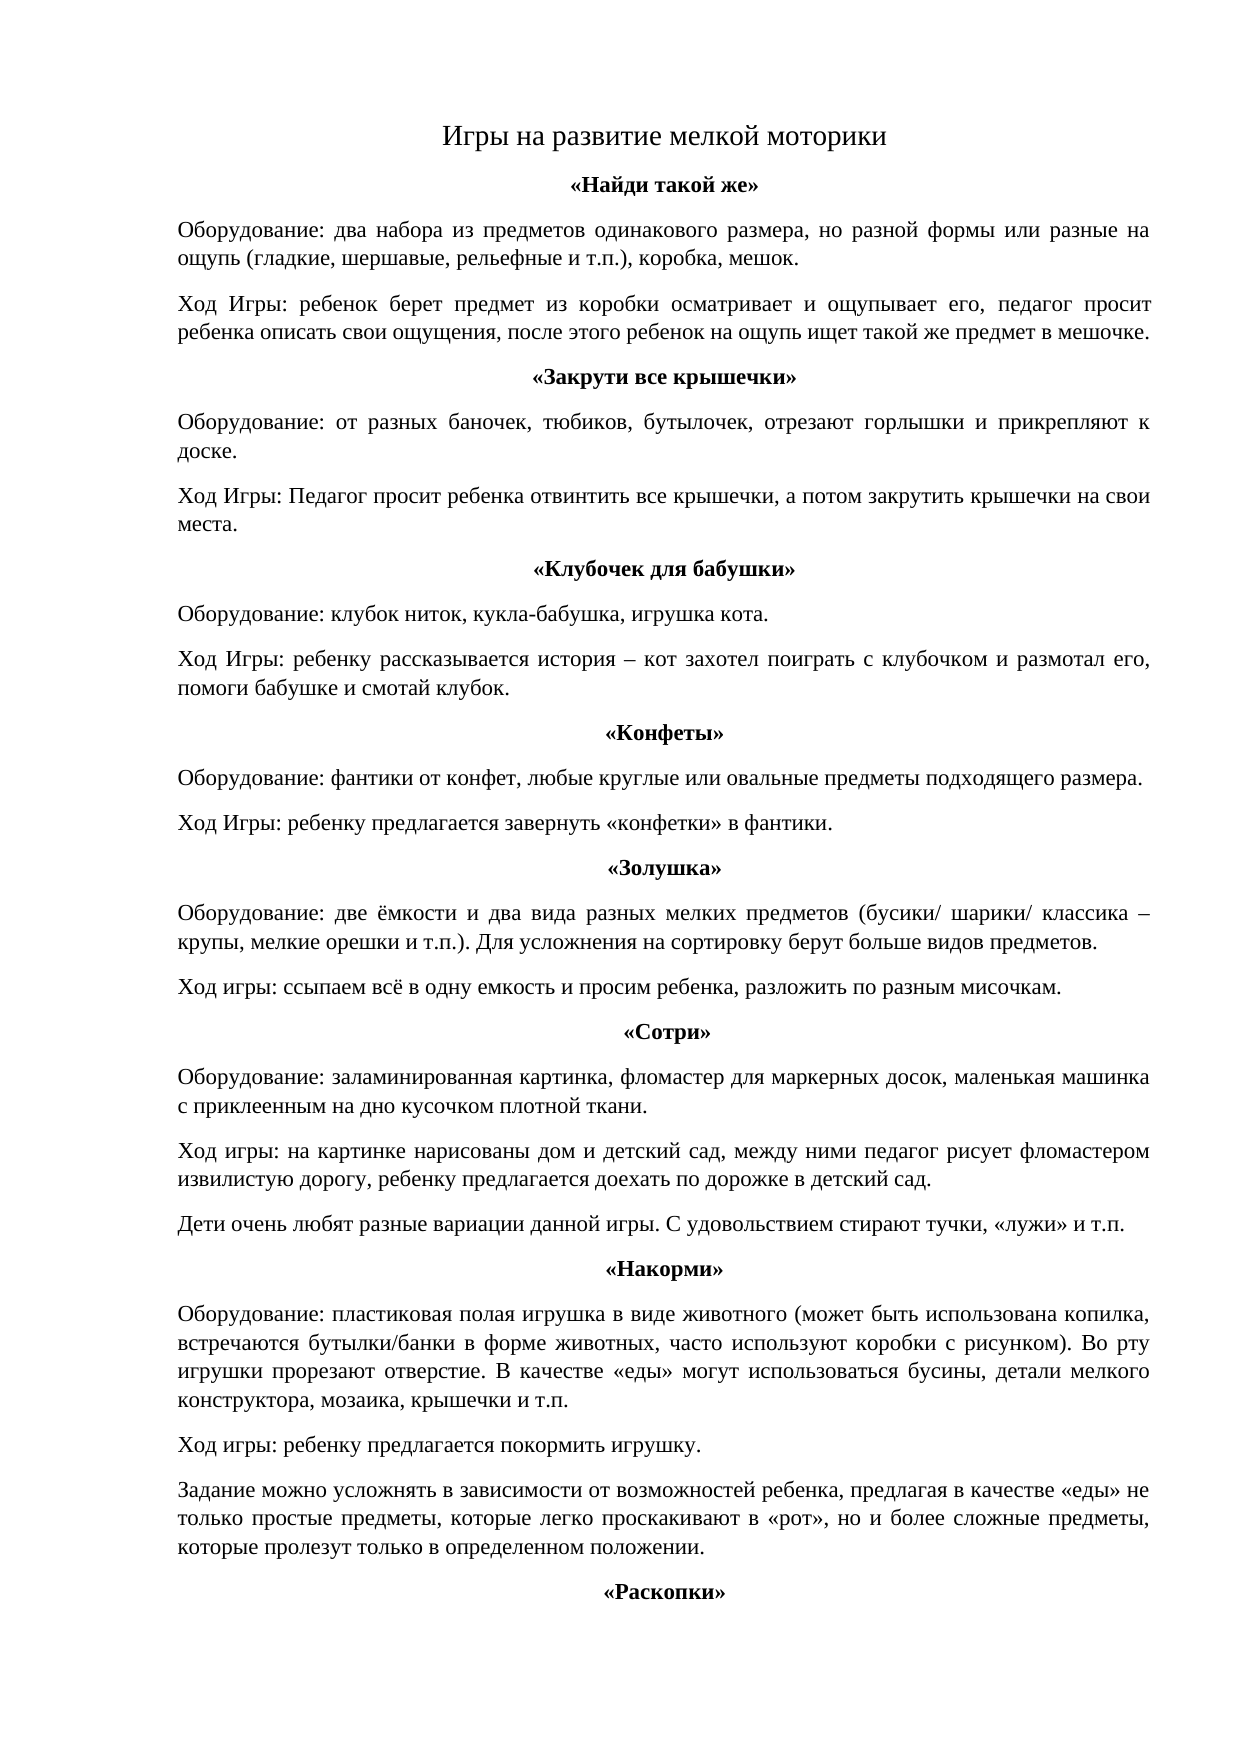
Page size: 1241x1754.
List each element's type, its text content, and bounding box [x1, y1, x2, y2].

text Оборудование: пластиковая полая игрушка в виде животного (может быть использована копилка, встречаются бутылки/банки в форме животных, часто используют коробки с рисунком). Во рту игрушки прорезают отверстие. В качестве «еды» могут использоваться бусины, детали мелкого конструктора, мозаика, крышечки и т.п. [177, 1301, 1152, 1412]
text Ход игры: ссыпаем всё в одну емкость и просим ребенка, разложить по разным мисочкам. [177, 973, 1152, 999]
text «Золушка» [177, 854, 1152, 881]
text «Закрути все крышечки» [177, 363, 1152, 389]
text Ход Игры: ребенку предлагается завернуть «конфетки» в фантики. [177, 809, 1152, 836]
text Оборудование: два набора из предметов одинакового размера, но разной формы или разные на ощупь (гладкие, шершавые, рельефные и т.п.), коробка, мешок. [177, 216, 1152, 271]
text «Сотри» [177, 1018, 1152, 1044]
text Ход игры: ребенку предлагается покормить игрушку. [177, 1431, 1152, 1457]
text Оборудование: фантики от конфет, любые круглые или овальные предметы подходящего размера. [177, 764, 1152, 791]
text Ход Игры: ребенок берет предмет из коробки осматривает и ощупывает его, педагог просит ребенка описать свои ощущения, после этого ребенок на ощупь ищет такой же предмет в мешочке. [177, 289, 1152, 344]
text Ход Игры: ребенку рассказывается история – кот захотел поиграть с клубочком и размотал его, помоги бабушке и смотай клубок. [177, 646, 1152, 700]
text «Клубочек для бабушки» [177, 555, 1152, 582]
text «Накорми» [177, 1255, 1152, 1282]
text «Раскопки» [177, 1578, 1152, 1604]
text Игры на развитие мелкой моторики [177, 118, 1152, 152]
text Оборудование: от разных баночек, тюбиков, бутылочек, отрезают горлышки и прикрепляют к доске. [177, 408, 1152, 463]
text Задание можно усложнять в зависимости от возможностей ребенка, предлагая в качестве «еды» не только простые предметы, которые легко проскакивают в «рот», но и более сложные предметы, которые пролезут только в определенном положении. [177, 1476, 1152, 1559]
text Оборудование: клубок ниток, кукла-бабушка, игрушка кота. [177, 600, 1152, 627]
text Оборудование: заламинированная картинка, фломастер для маркерных досок, маленькая машинка с приклеенным на дно кусочком плотной ткани. [177, 1063, 1152, 1118]
text «Найди такой же» [177, 171, 1152, 197]
text Оборудование: две ёмкости и два вида разных мелких предметов (бусики/ шарики/ классика – крупы, мелкие орешки и т.п.). Для усложнения на сортировку берут больше видов предметов. [177, 899, 1152, 954]
text «Конфеты» [177, 719, 1152, 745]
text Ход Игры: Педагог просит ребенка отвинтить все крышечки, а потом закрутить крышечки на свои места. [177, 482, 1152, 537]
text Ход игры: на картинке нарисованы дом и детский сад, между ними педагог рисует фломастером извилистую дорогу, ребенку предлагается доехать по дорожке в детский сад. [177, 1137, 1152, 1192]
text Дети очень любят разные вариации данной игры. С удовольствием стирают тучки, «лужи» и т.п. [177, 1210, 1152, 1237]
